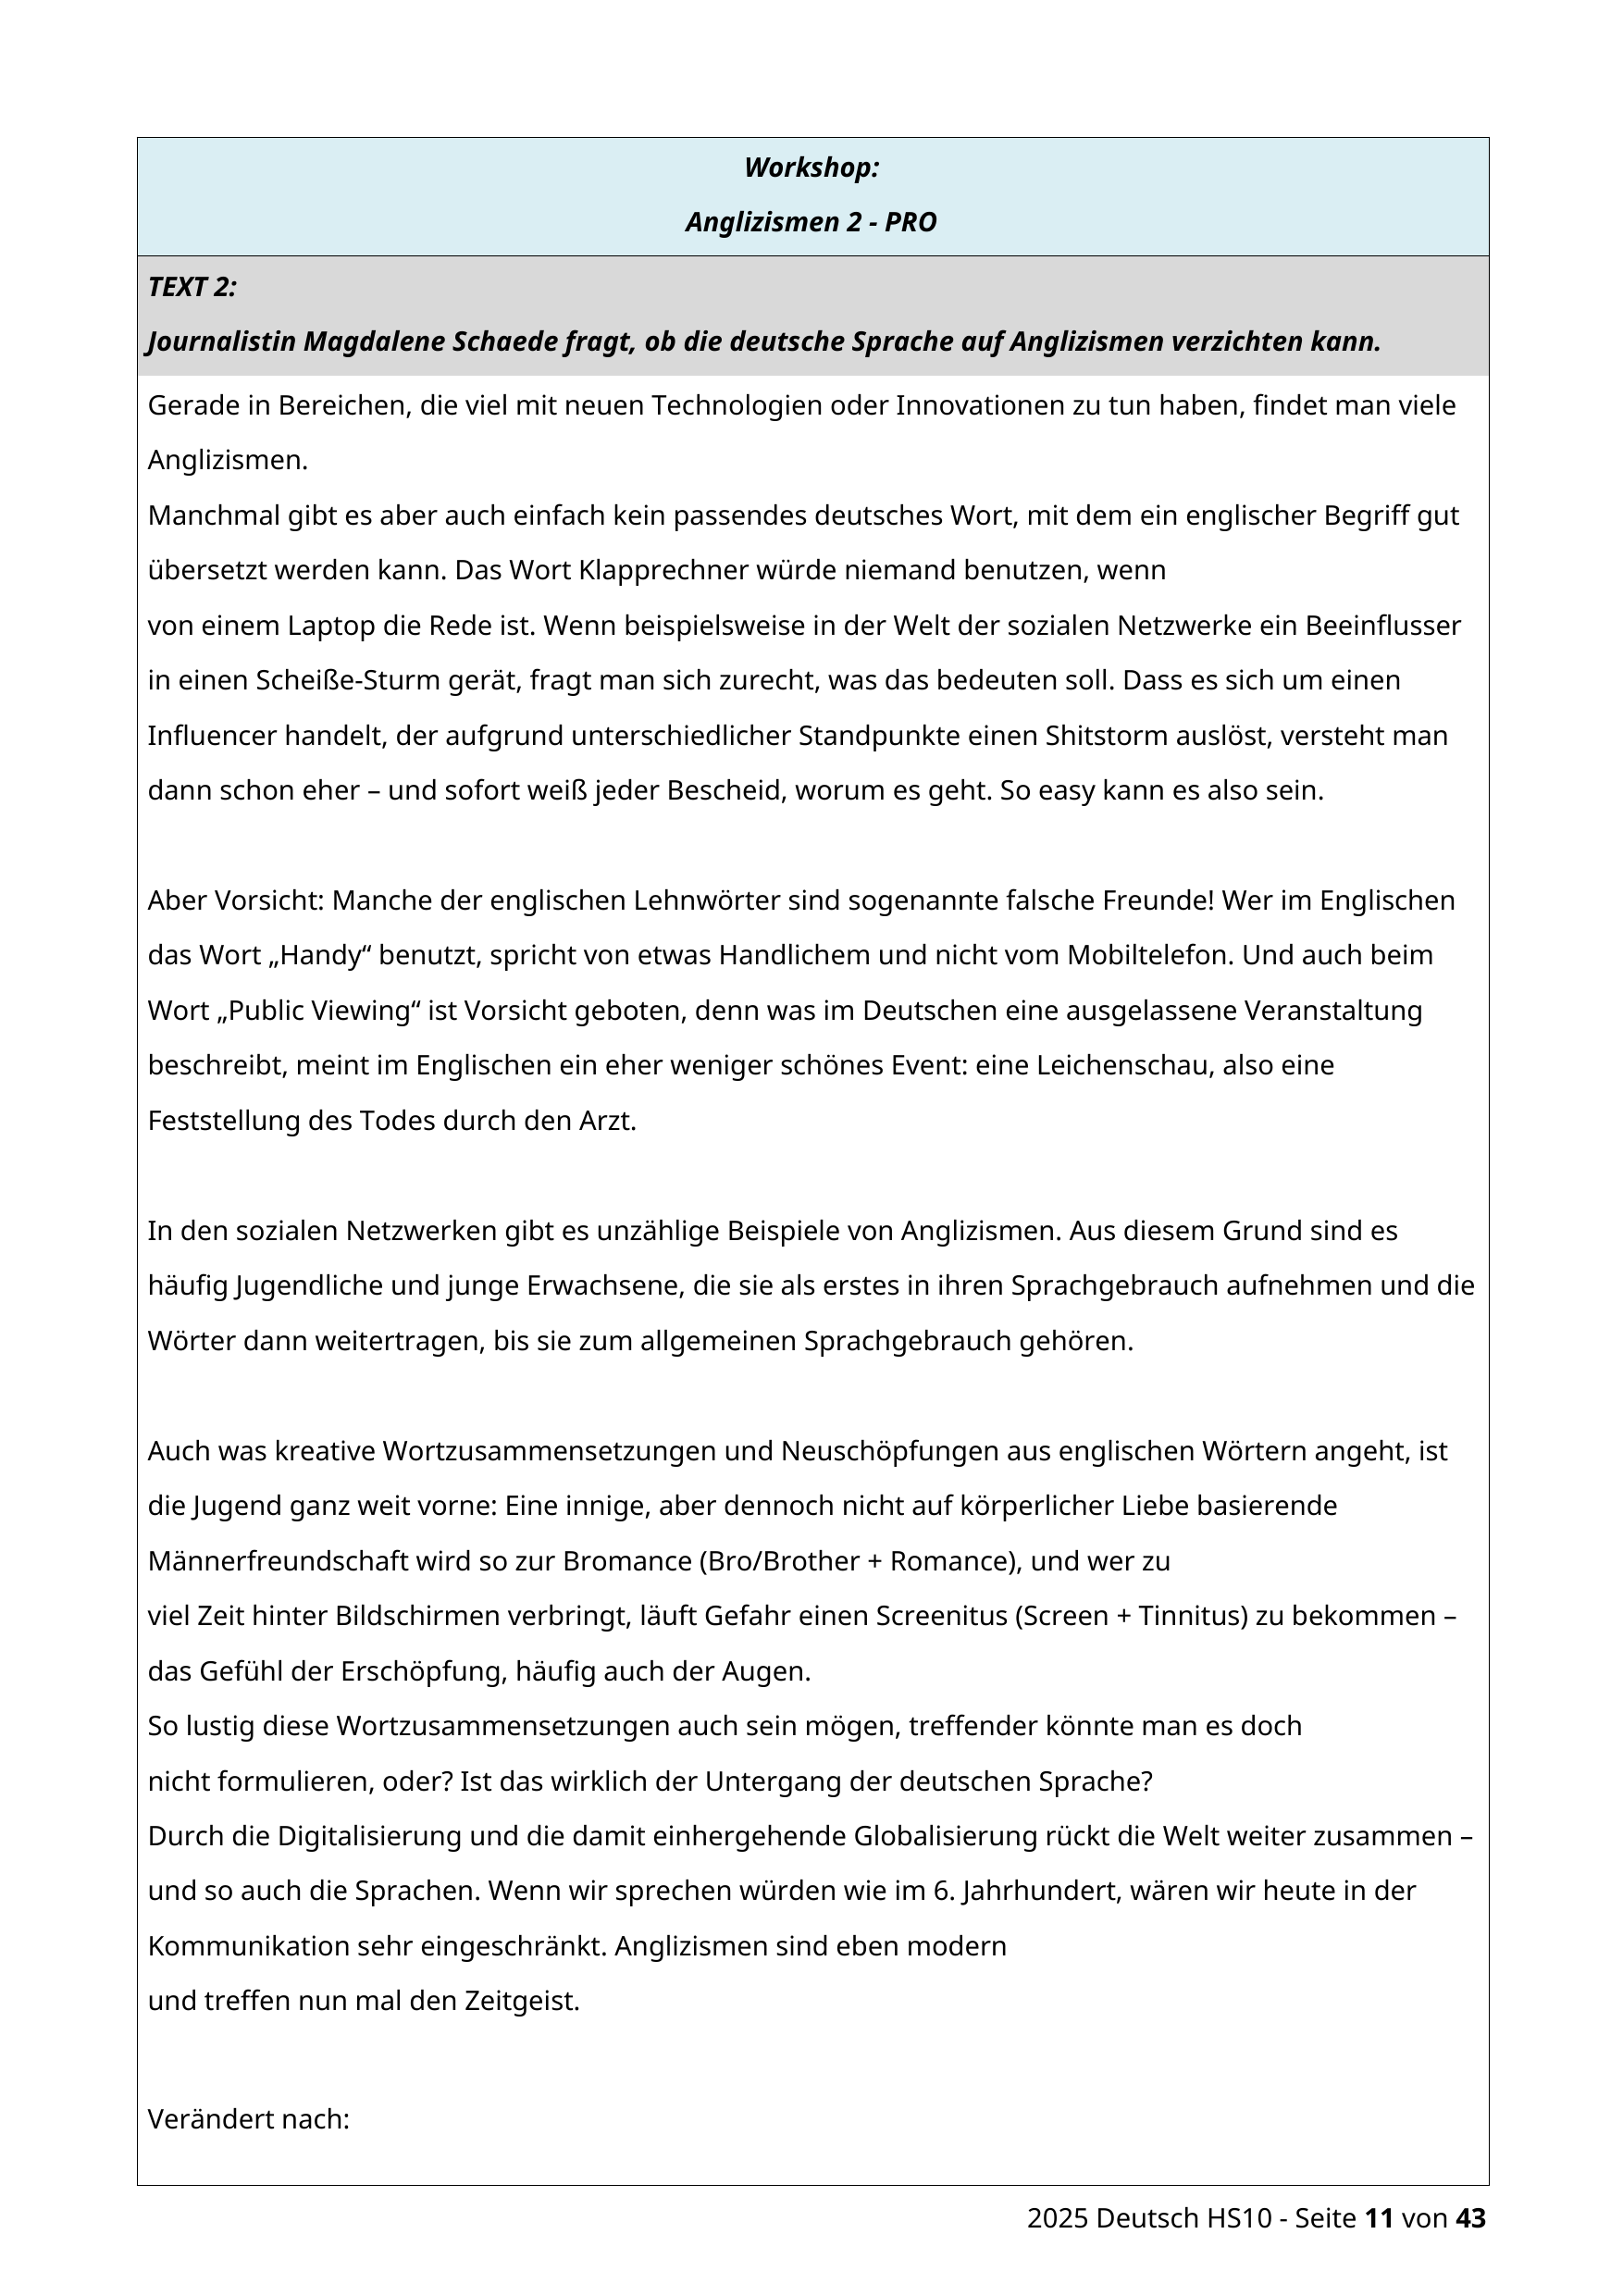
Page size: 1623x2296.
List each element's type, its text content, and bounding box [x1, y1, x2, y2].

table_cell TEXT 2: Journalistin Magdalene Schaede fragt, ob die deutsche Sprache auf Anglizismen verzichten kann. [138, 256, 1489, 376]
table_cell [138, 2090, 1489, 2185]
table_header Workshop: Anglizismen 2 - PRO [138, 138, 1489, 255]
table_cell Gerade in Bereichen, die viel mit neuen Technologien oder Innovationen zu tun haben, findet man viele Anglizismen. Manchmal gibt es aber auch einfach kein passendes deutsches Wort, mit dem ein englischer Begriff gut übersetzt werden kann. Das Wort Klapprechner würde niemand benutzen, wenn von einem Laptop die Rede ist. Wenn beispielsweise in der Welt der sozialen Netzwerke ein Beeinflusser in einen Scheiße-Sturm gerät, fragt man sich zurecht, was das bedeuten soll. Dass es sich um einen Influencer handelt, der aufgrund unterschiedlicher Standpunkte einen Shitstorm auslöst, versteht man dann schon eher – und sofort weiß jeder Bescheid, worum es geht. So easy kann es also sein. Aber Vorsicht: Manche der englischen Lehnwörter sind sogenannte falsche Freunde! Wer im Englischen das Wort „Handy“ benutzt, spricht von etwas Handlichem und nicht vom Mobiltelefon. Und auch beim Wort „Public Viewing“ ist Vorsicht geboten, denn was im Deutschen eine ausgelassene Veranstaltung beschreibt, meint im Englischen ein eher weniger schönes Event: eine Leichenschau, also eine Feststellung des Todes durch den Arzt. In den sozialen Netzwerken gibt es unzählige Beispiele von Anglizismen. Aus diesem Grund sind es häufig Jugendliche und junge Erwachsene, die sie als erstes in ihren Sprachgebrauch aufnehmen und die Wörter dann weitertragen, bis sie zum allgemeinen Sprachgebrauch gehören. Auch was kreative Wortzusammensetzungen und Neuschöpfungen aus englischen Wörtern angeht, ist die Jugend ganz weit vorne: Eine innige, aber dennoch nicht auf körperlicher Liebe basierende Männerfreundschaft wird so zur Bromance (Bro/Brother + Romance), und wer zu viel Zeit hinter Bildschirmen verbringt, läuft Gefahr einen Screenitus (Screen + Tinnitus) zu bekommen – das Gefühl der Erschöpfung, häufig auch der Augen. So lustig diese Wortzusammensetzungen auch sein mögen, treffender könnte man es doch nicht formulieren, oder? Ist das wirklich der Untergang der deutschen Sprache? Durch die Digitalisierung und die damit einhergehende Globalisierung rückt die Welt weiter zusammen – und so auch die Sprachen. Wenn wir sprechen würden wie im 6. Jahrhundert, wären wir heute in der Kommunikation sehr eingeschränkt. Anglizismen sind eben modern und treffen nun mal den Zeitgeist. [138, 376, 1489, 2090]
